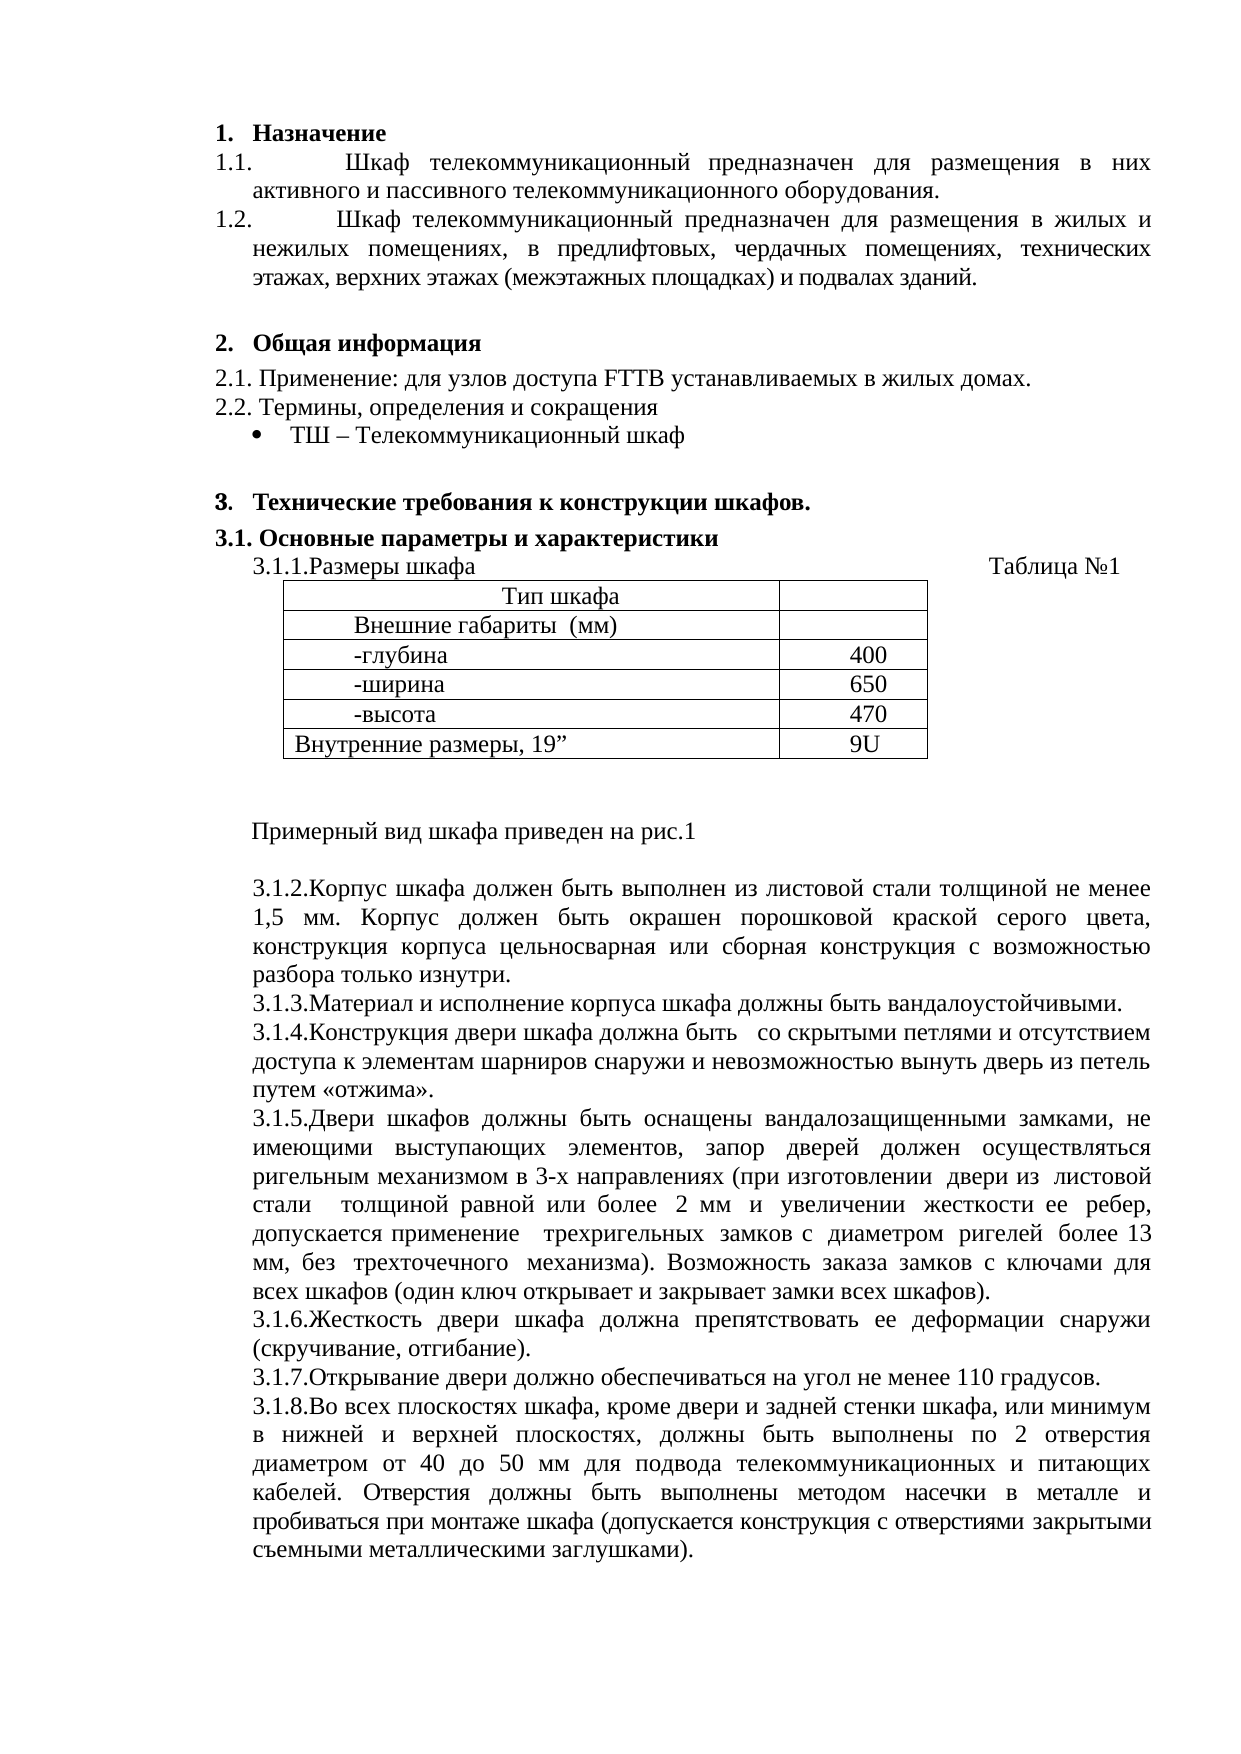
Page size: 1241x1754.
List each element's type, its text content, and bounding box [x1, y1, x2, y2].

table_cell [780, 611, 927, 639]
text 3.1.3.Материал и исполнение корпуса шкафа должны быть вандалоустойчивыми. [252, 988, 1152, 1017]
text 3.1.8.Во всех плоскостях шкафа, кроме двери и задней стенки шкафа, или минимум в нижней и верхней плоскостях, должны быть выполнены по 2 отверстия диаметром от 40 до 50 мм для подвода телекоммуникационных и питающих кабелей. Отверстия должны быть выполнены методом насечки в металле и пробиваться при монтаже шкафа (допускается конструкция с отверстиями закрытыми съемными металлическими заглушками). [252, 1391, 1152, 1563]
list Шкаф телекоммуникационный предназначен для размещения в них активного и пассивного телекоммуникационного оборудования. [215, 147, 1152, 204]
table_cell 400 [780, 640, 927, 669]
text 3.1. Основные параметры и характеристики [215, 523, 1152, 551]
list Назначение [215, 118, 1152, 147]
list ТШ – Телекоммуникационный шкаф [252, 421, 1152, 449]
text 2.1. Применение: для узлов доступа FTTB устанавливаемых в жилых домах. [177, 363, 1152, 392]
table_cell Внутренние размеры, 19” [284, 729, 779, 758]
table_cell -глубина [284, 640, 779, 669]
table_cell 650 [780, 670, 927, 698]
text 3.1.7.Открывание двери должно обеспечиваться на угол не менее 110 градусов. [252, 1362, 1152, 1391]
subtitle Технические требования к конструкции шкафов. [215, 487, 1152, 516]
text 3.1.4.Конструкция двери шкафа должна быть со скрытыми петлями и отсутствием доступа к элементам шарниров снаружи и невозможностью вынуть дверь из петель путем «отжима». [252, 1017, 1152, 1103]
text 3.1.5.Двери шкафов должны быть оснащены вандалозащищенными замками, не имеющими выступающих элементов, запор дверей должен осуществляться ригельным механизмом в 3-х направлениях (при изготовлении двери из листовой стали толщиной равной или более 2 мм и увеличении жесткости ее ребер, допускается применение трехригельных замков с диаметром ригелей более 13 мм, без трехточечного механизма). Возможность заказа замков с ключами для всех шкафов (один ключ открывает и закрывает замки всех шкафов). [252, 1103, 1152, 1304]
text 3.1.6.Жесткость двери шкафа должна препятствовать ее деформации снаружи (скручивание, отгибание). [252, 1304, 1152, 1362]
text Примерный вид шкафа приведен на рис.1 [177, 816, 1152, 844]
table_cell Внешние габариты (мм) [284, 611, 779, 639]
subtitle Общая информация [215, 328, 1152, 357]
list Шкаф телекоммуникационный предназначен для размещения в жилых и нежилых помещениях, в предлифтовых, чердачных помещениях, технических этажах, верхних этажах (межэтажных площадках) и подвалах зданий. [215, 204, 1152, 291]
text 3.1.2.Корпус шкафа должен быть выполнен из листовой стали толщиной не менее 1,5 мм. Корпус должен быть окрашен порошковой краской серого цвета, конструкция корпуса цельносварная или сборная конструкция с возможностью разбора только изнутри. [252, 873, 1152, 988]
text 3.1.1.Размеры шкафа Таблица №1 [252, 551, 1152, 580]
text 2.2. Термины, определения и сокращения [177, 392, 1152, 421]
table_cell -ширина [284, 670, 779, 698]
table_cell -высота [284, 700, 779, 728]
table_cell 470 [780, 700, 927, 728]
table_header [780, 581, 927, 610]
table_cell 9U [780, 729, 927, 758]
table_header Тип шкафа [284, 581, 779, 610]
